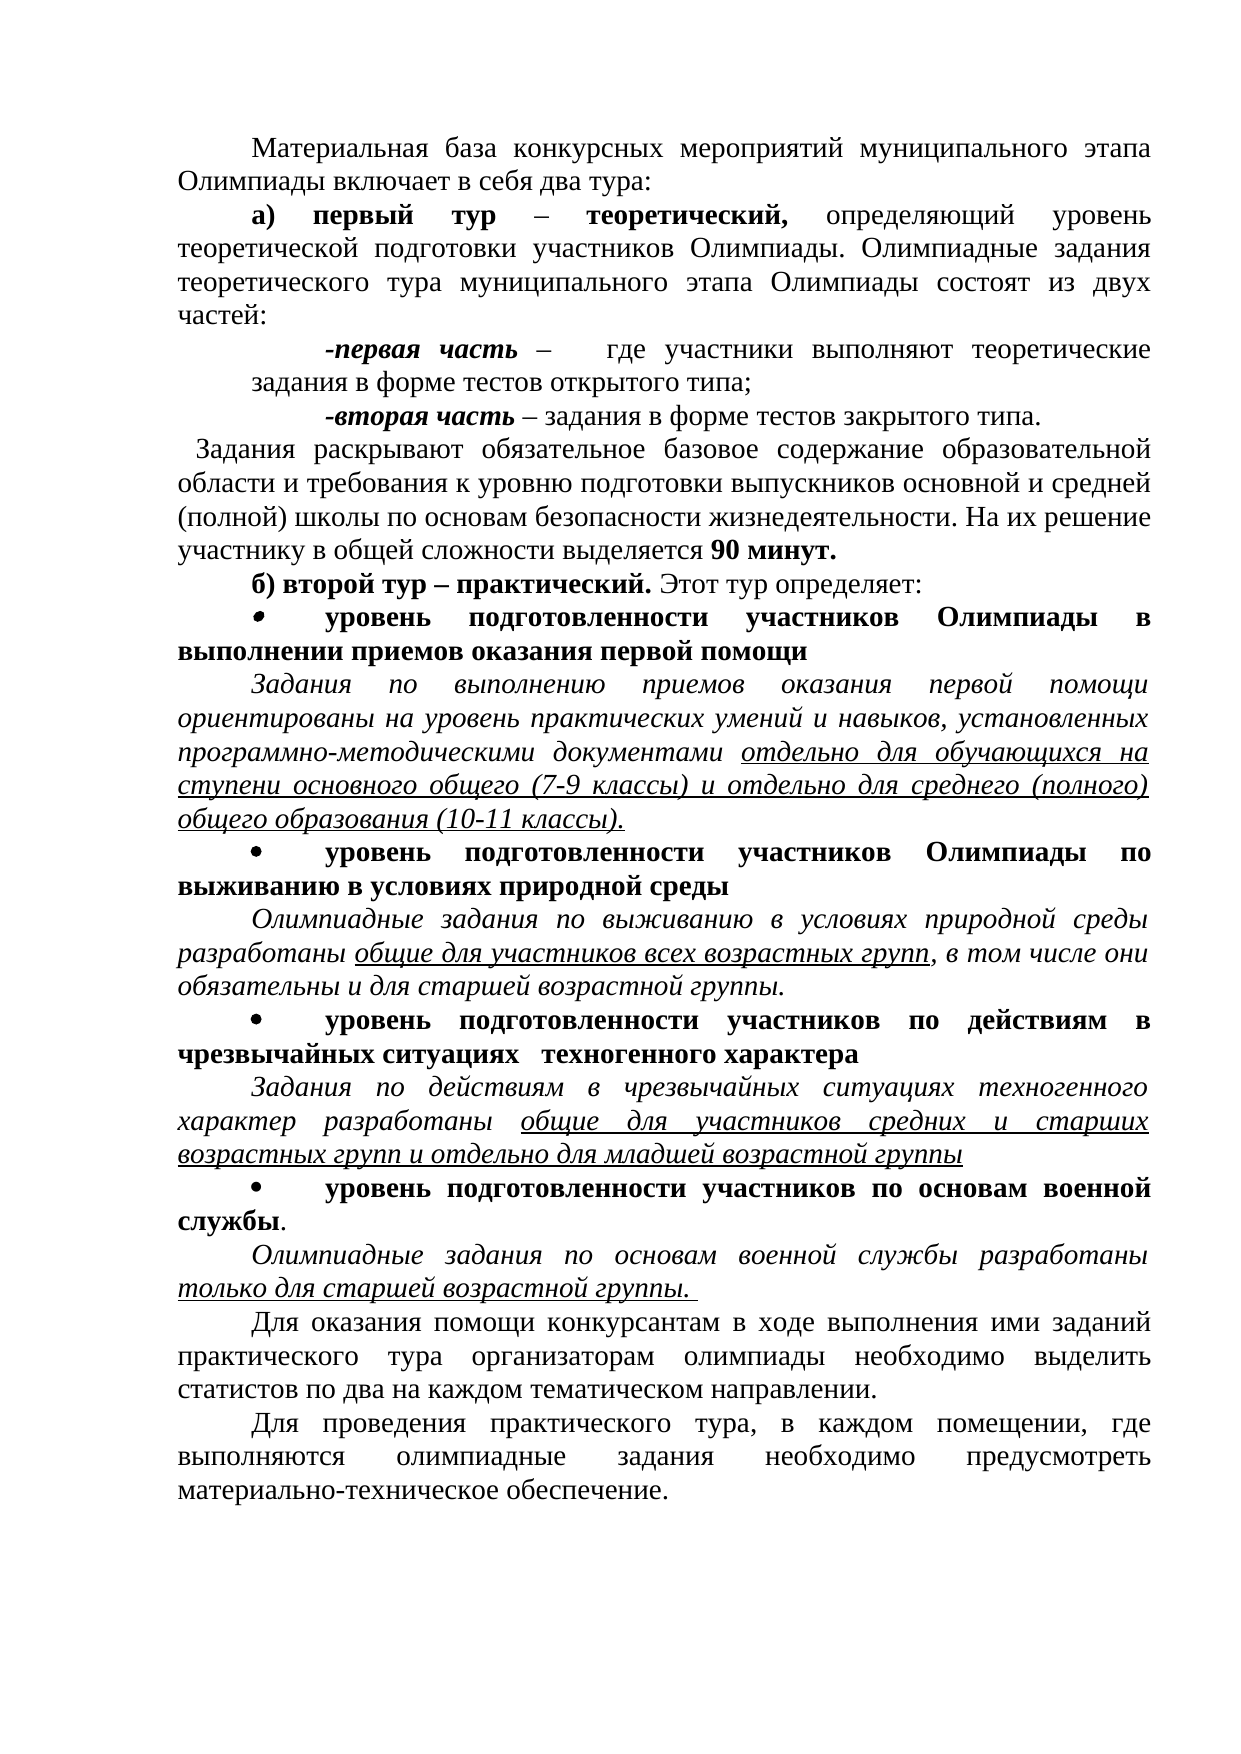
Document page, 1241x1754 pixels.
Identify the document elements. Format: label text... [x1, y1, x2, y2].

list уровень подготовленности участников Олимпиады по выживанию в условиях природной среды [177, 834, 1152, 901]
text Задания по действиям в чрезвычайных ситуациях техногенного характер разработаны общие для участников средних и старших возрастных групп и отдельно для младшей возрастной группы [177, 1069, 1152, 1170]
text Материальная база конкурсных мероприятий муниципального этапа Олимпиады включает в себя два тура: [177, 130, 1152, 197]
list уровень подготовленности участников по основам военной службы. [177, 1170, 1152, 1237]
text б) второй тур – практический. Этот тур определяет: [177, 566, 1152, 599]
text Для проведения практического тура, в каждом помещении, где выполняются олимпиадные задания необходимо предусмотреть материально-техническое обеспечение. [177, 1405, 1152, 1505]
text Задания по выполнению приемов оказания первой помощи ориентированы на уровень практических умений и навыков, установленных программно-методическими документами отдельно для обучающихся на ступени основного общего (7-9 классы) и отдельно для среднего (полного) общего образования (10-11 классы). [177, 667, 1152, 834]
text Задания раскрывают обязательное базовое содержание образовательной области и требования к уровню подготовки выпускников основной и средней (полной) школы по основам безопасности жизнедеятельности. На их решение участнику в общей сложности выделяется 90 минут. [177, 432, 1152, 566]
text Для оказания помощи конкурсантам в ходе выполнения ими заданий практического тура организаторам олимпиады необходимо выделить статистов по два на каждом тематическом направлении. [177, 1304, 1152, 1405]
list уровень подготовленности участников Олимпиады в выполнении приемов оказания первой помощи [177, 599, 1152, 667]
text Олимпиадные задания по основам военной службы разработаны только для старшей возрастной группы. [177, 1237, 1152, 1304]
text -первая часть – где участники выполняют теоретические задания в форме тестов открытого типа; [251, 331, 1152, 398]
text а) первый тур – теоретический, определяющий уровень теоретической подготовки участников Олимпиады. Олимпиадные задания теоретического тура муниципального этапа Олимпиады состоят из двух частей: [177, 197, 1152, 331]
text -вторая часть – задания в форме тестов закрытого типа. [251, 398, 1152, 432]
text Олимпиадные задания по выживанию в условиях природной среды разработаны общие для участников всех возрастных групп, в том числе они обязательны и для старшей возрастной группы. [177, 901, 1152, 1002]
list уровень подготовленности участников по действиям в чрезвычайных ситуациях техногенного характера [177, 1002, 1152, 1069]
